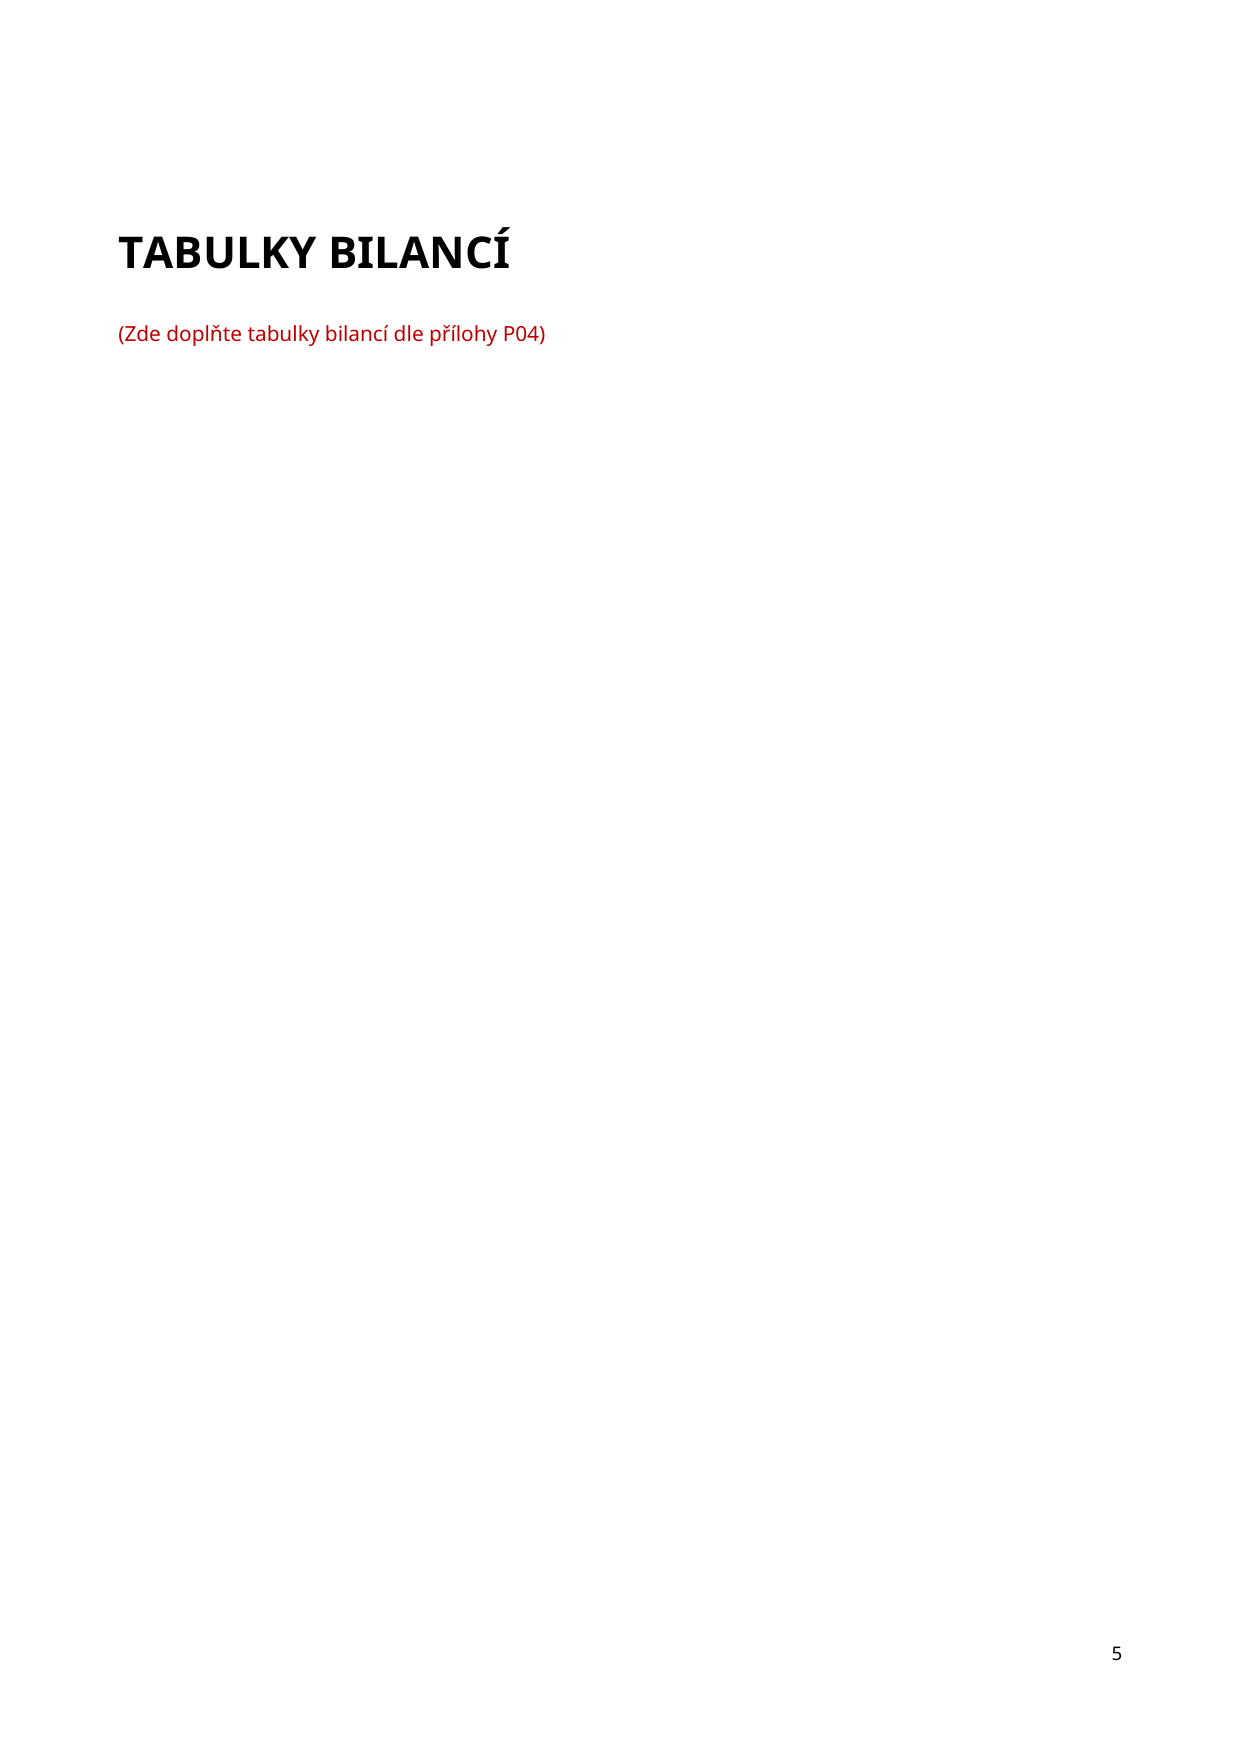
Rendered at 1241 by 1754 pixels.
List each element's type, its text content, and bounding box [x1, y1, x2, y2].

subtitle tABULKY BILANCÍ [118, 222, 1122, 281]
text (Zde doplňte tabulky bilancí dle přílohy P04) [118, 319, 1122, 347]
